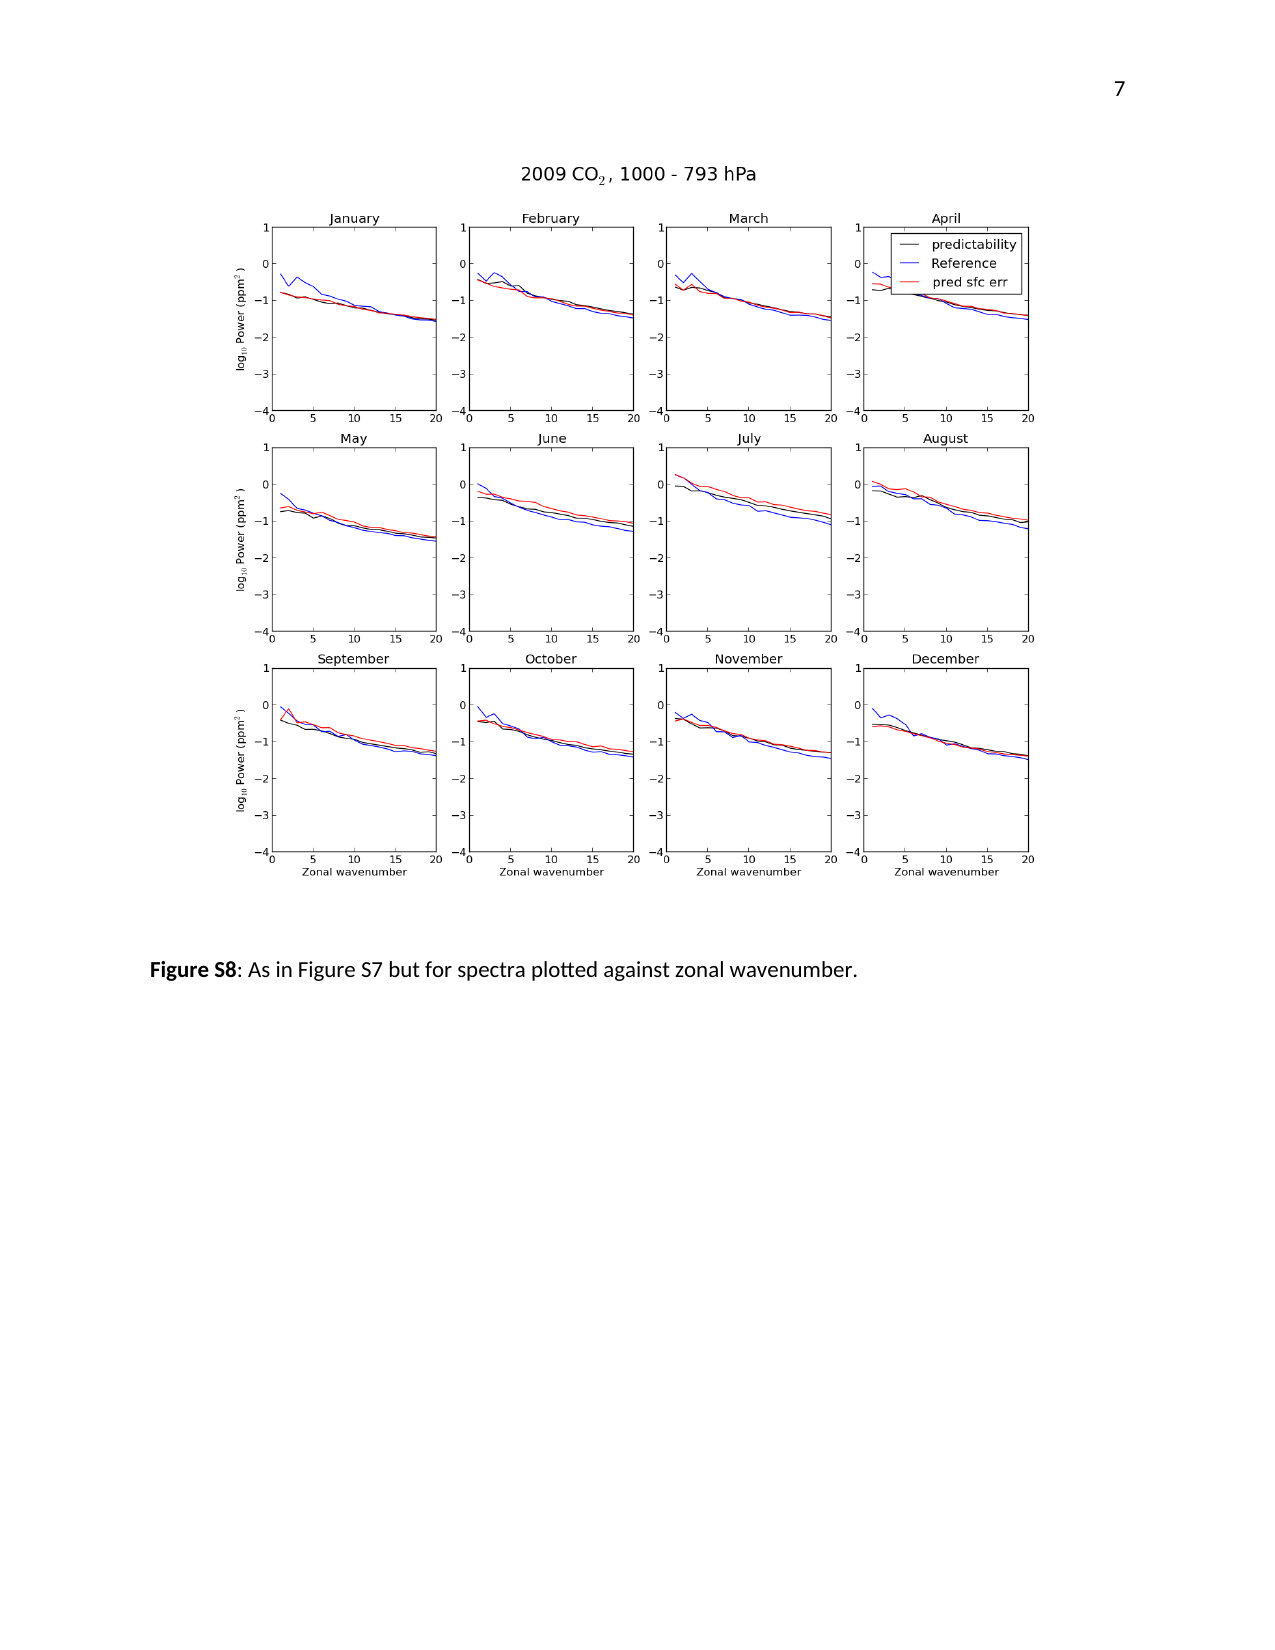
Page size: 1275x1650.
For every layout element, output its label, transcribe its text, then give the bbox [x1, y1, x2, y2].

picture [150, 150, 1125, 930]
text Figure S8: As in Figure S7 but for spectra plotted against zonal wavenumber. [150, 955, 1125, 983]
